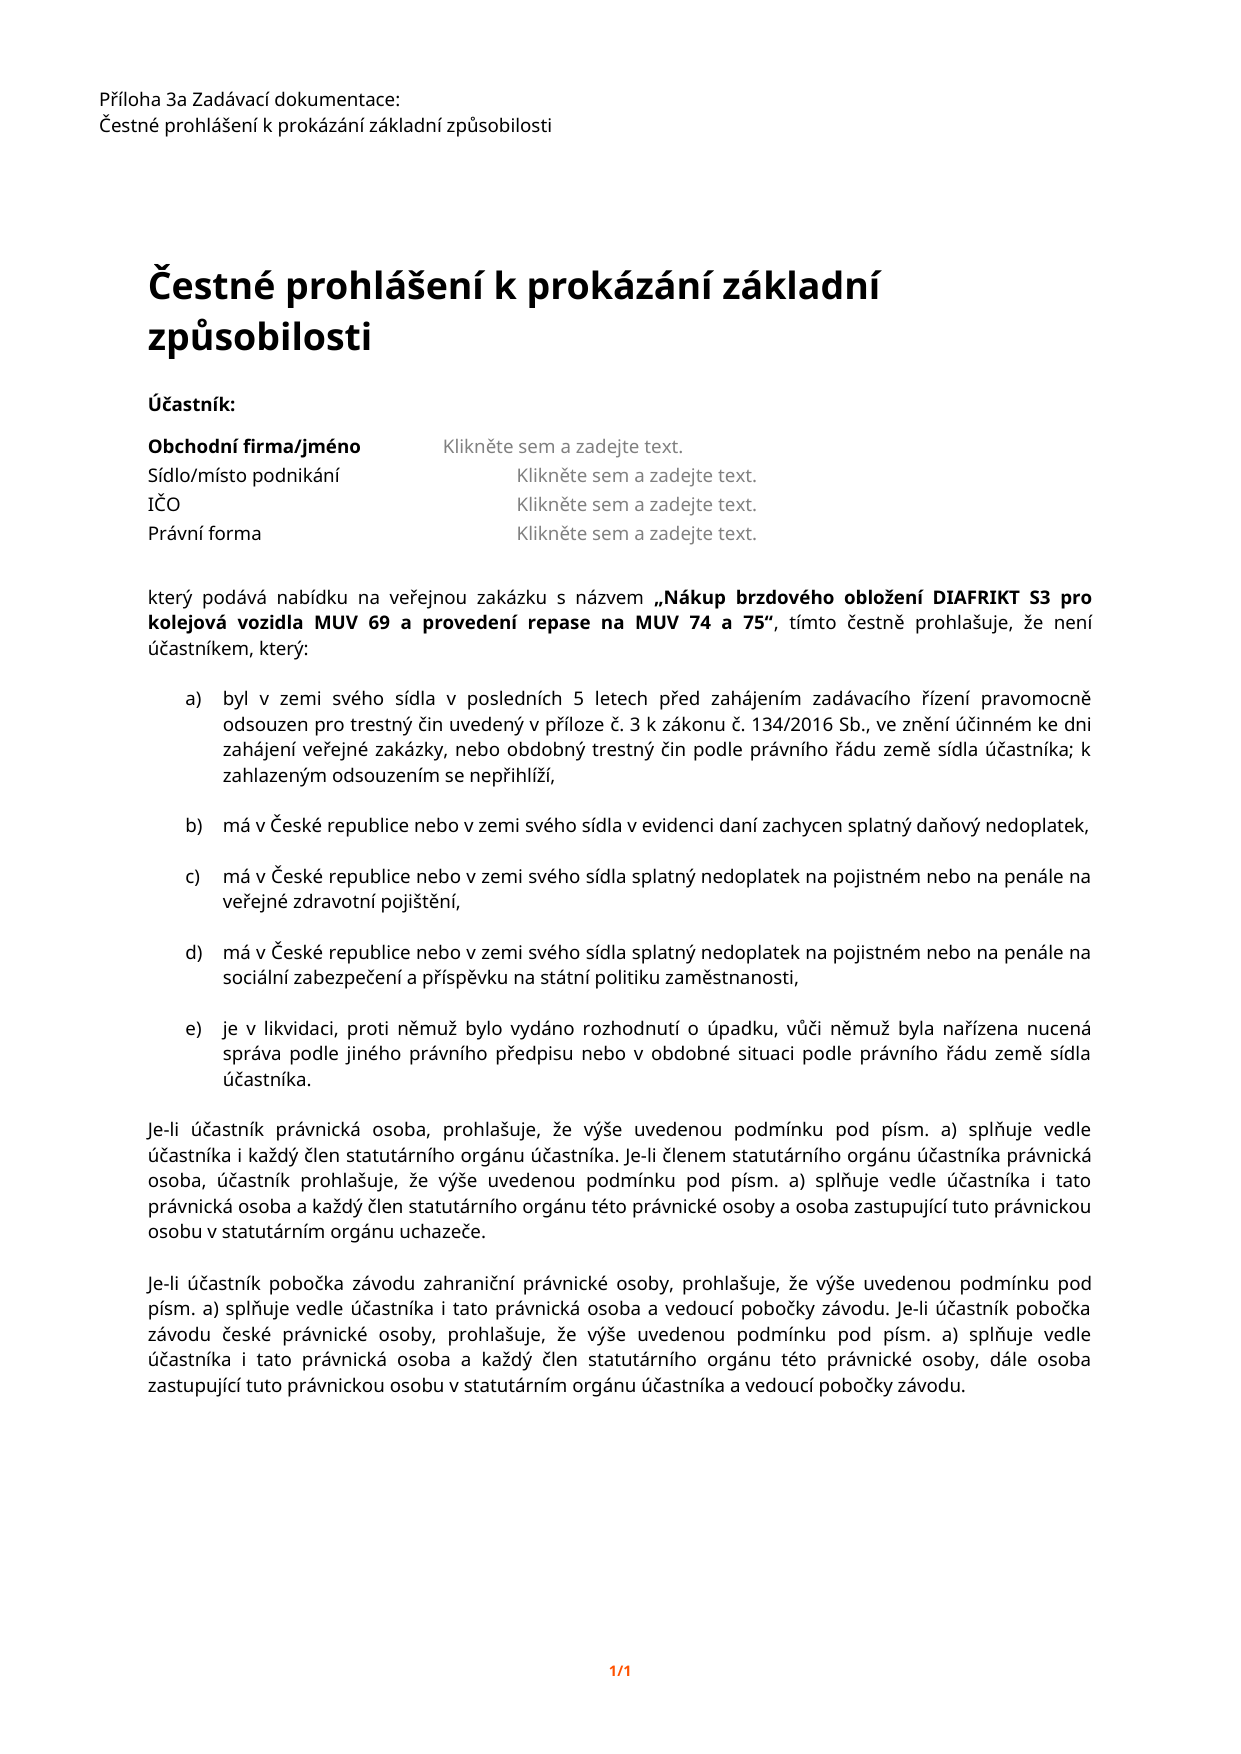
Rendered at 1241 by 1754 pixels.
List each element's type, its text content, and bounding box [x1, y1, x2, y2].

text který podává nabídku na veřejnou zakázku s názvem „Nákup brzdového obložení DIAFRIKT S3 pro kolejová vozidla MUV 69 a provedení repase na MUV 74 a 75“, tímto čestně prohlašuje, že není účastníkem, který: [148, 584, 1093, 661]
text Obchodní firma/jméno [148, 430, 1093, 459]
list byl v zemi svého sídla v posledních 5 letech před zahájením zadávacího řízení pravomocně odsouzen pro trestný čin uvedený v příloze č. 3 k zákonu č. 134/2016 Sb., ve znění účinném ke dni zahájení veřejné zakázky, nebo obdobný trestný čin podle právního řádu země sídla účastníka; k zahlazeným odsouzením se nepřihlíží, [185, 686, 1093, 788]
title Čestné prohlášení k prokázání základní způsobilosti [148, 259, 1093, 362]
text Účastník: [148, 387, 1093, 418]
text Právní forma [148, 517, 1093, 546]
list má v České republice nebo v zemi svého sídla v evidenci daní zachycen splatný daňový nedoplatek, [185, 813, 1093, 838]
list má v České republice nebo v zemi svého sídla splatný nedoplatek na pojistném nebo na penále na veřejné zdravotní pojištění, [185, 863, 1093, 914]
list má v České republice nebo v zemi svého sídla splatný nedoplatek na pojistném nebo na penále na sociální zabezpečení a příspěvku na státní politiku zaměstnanosti, [185, 939, 1093, 990]
text IČO [148, 488, 1093, 517]
text Je-li účastník pobočka závodu zahraniční právnické osoby, prohlašuje, že výše uvedenou podmínku pod písm. a) splňuje vedle účastníka i tato právnická osoba a vedoucí pobočky závodu. Je-li účastník pobočka závodu české právnické osoby, prohlašuje, že výše uvedenou podmínku pod písm. a) splňuje vedle účastníka i tato právnická osoba a každý člen statutárního orgánu této právnické osoby, dále osoba zastupující tuto právnickou osobu v statutárním orgánu účastníka a vedoucí pobočky závodu. [148, 1270, 1093, 1397]
list je v likvidaci, proti němuž bylo vydáno rozhodnutí o úpadku, vůči němuž byla nařízena nucená správa podle jiného právního předpisu nebo v obdobné situaci podle právního řádu země sídla účastníka. [185, 1015, 1093, 1092]
text Sídlo/místo podnikání [148, 459, 1093, 488]
text Je-li účastník právnická osoba, prohlašuje, že výše uvedenou podmínku pod písm. a) splňuje vedle účastníka i každý člen statutárního orgánu účastníka. Je-li členem statutárního orgánu účastníka právnická osoba, účastník prohlašuje, že výše uvedenou podmínku pod písm. a) splňuje vedle účastníka i tato právnická osoba a každý člen statutárního orgánu této právnické osoby a osoba zastupující tuto právnickou osobu v statutárním orgánu uchazeče. [148, 1117, 1093, 1244]
